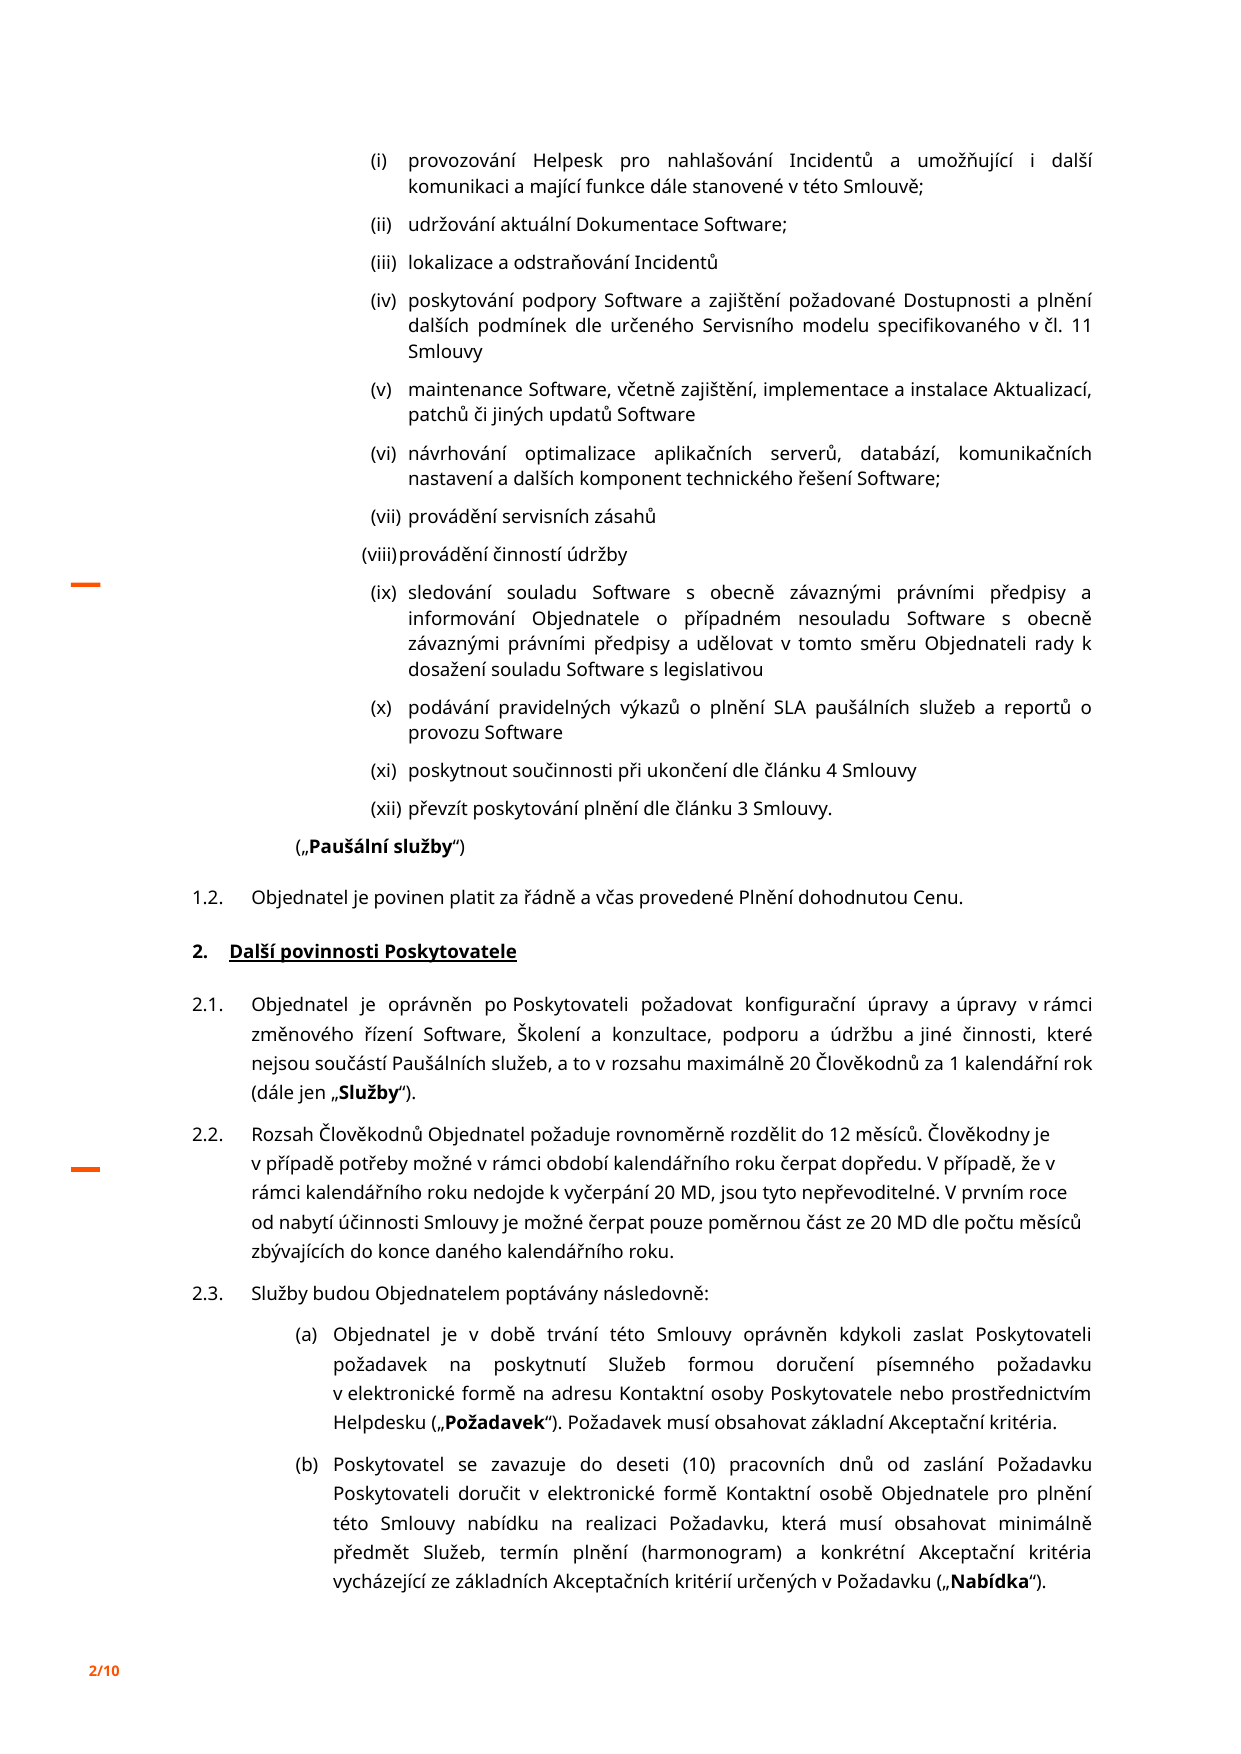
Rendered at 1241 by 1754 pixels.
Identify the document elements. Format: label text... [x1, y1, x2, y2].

list provozování Helpesk pro nahlašování Incidentů a umožňující i další komunikaci a mající funkce dále stanovené v této Smlouvě; [371, 148, 1093, 199]
list provádění servisních zásahů [371, 503, 1093, 529]
text („Paušální služby“) [222, 833, 1093, 859]
list udržování aktuální Dokumentace Software; [371, 211, 1093, 237]
list převzít poskytování plnění dle článku 3 Smlouvy. [371, 796, 1093, 821]
list Objednatel je v době trvání této Smlouvy oprávněn kdykoli zaslat Poskytovateli požadavek na poskytnutí Služeb formou doručení písemného požadavku v elektronické formě na adresu Kontaktní osoby Poskytovatele nebo prostřednictvím Helpdesku („Požadavek“). Požadavek musí obsahovat základní Akceptační kritéria. [295, 1322, 1093, 1435]
list sledování souladu Software s obecně závaznými právními předpisy a informování Objednatele o případném nesouladu Software s obecně závaznými právními předpisy a udělovat v tomto směru Objednateli rady k dosažení souladu Software s legislativou [371, 579, 1093, 681]
list Objednatel je povinen platit za řádně a včas provedené Plnění dohodnutou Cenu. [192, 884, 1093, 910]
list poskytnout součinnosti při ukončení dle článku 4 Smlouvy [371, 757, 1093, 783]
list Rozsah Člověkodnů Objednatel požaduje rovnoměrně rozdělit do 12 měsíců. Člověkodny je v případě potřeby možné v rámci období kalendářního roku čerpat dopředu. V případě, že v rámci kalendářního roku nedojde k vyčerpání 20 MD, jsou tyto nepřevoditelné. V prvním roce od nabytí účinnosti Smlouvy je možné čerpat pouze poměrnou část ze 20 MD dle počtu měsíců zbývajících do konce daného kalendářního roku. [192, 1121, 1093, 1264]
subtitle Další povinnosti Poskytovatele [192, 938, 1093, 964]
list Služby budou Objednatelem poptávány následovně: [192, 1280, 1093, 1306]
list poskytování podpory Software a zajištění požadované Dostupnosti a plnění dalších podmínek dle určeného Servisního modelu specifikovaného v čl. 11 Smlouvy [371, 287, 1093, 364]
list maintenance Software, včetně zajištění, implementace a instalace Aktualizací, patchů či jiných updatů Software [371, 376, 1093, 427]
list lokalizace a odstraňování Incidentů [371, 249, 1093, 275]
list provádění činností údržby [362, 541, 1093, 567]
list Poskytovatel se zavazuje do deseti (10) pracovních dnů od zaslání Požadavku Poskytovateli doručit v elektronické formě Kontaktní osobě Objednatele pro plnění této Smlouvy nabídku na realizaci Požadavku, která musí obsahovat minimálně předmět Služeb, termín plnění (harmonogram) a konkrétní Akceptační kritéria vycházející ze základních Akceptačních kritérií určených v Požadavku („Nabídka“). [295, 1451, 1093, 1594]
list návrhování optimalizace aplikačních serverů, databází, komunikačních nastavení a dalších komponent technického řešení Software; [371, 440, 1093, 491]
list podávání pravidelných výkazů o plnění SLA paušálních služeb a reportů o provozu Software [371, 694, 1093, 745]
list Objednatel je oprávněn po Poskytovateli požadovat konfigurační úpravy a úpravy v rámci změnového řízení Software, Školení a konzultace, podporu a údržbu a jiné činnosti, které nejsou součástí Paušálních služeb, a to v rozsahu maximálně 20 Člověkodnů za 1 kalendářní rok (dále jen „Služby“). [192, 992, 1093, 1105]
